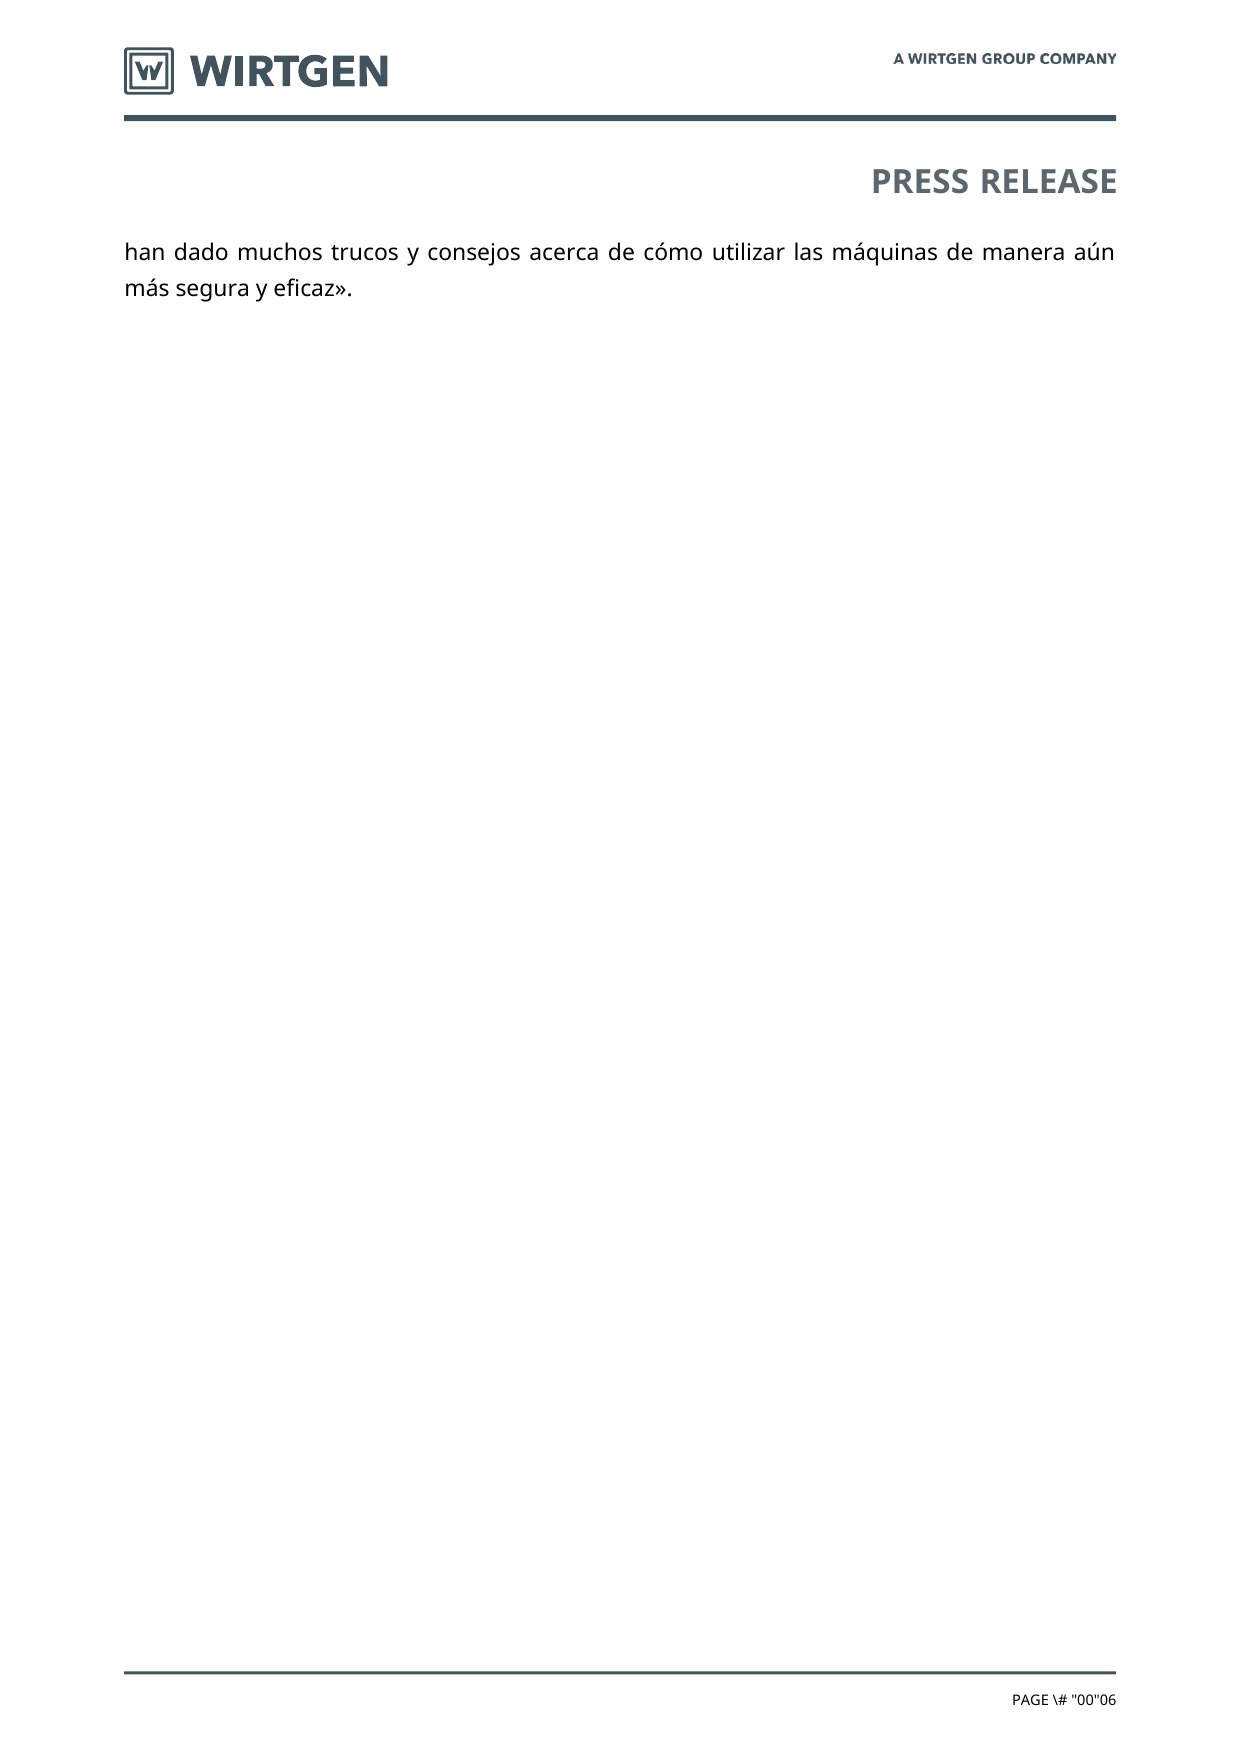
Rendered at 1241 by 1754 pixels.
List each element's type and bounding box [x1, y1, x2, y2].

picture [893, 53, 1117, 64]
text [124, 236, 1116, 303]
